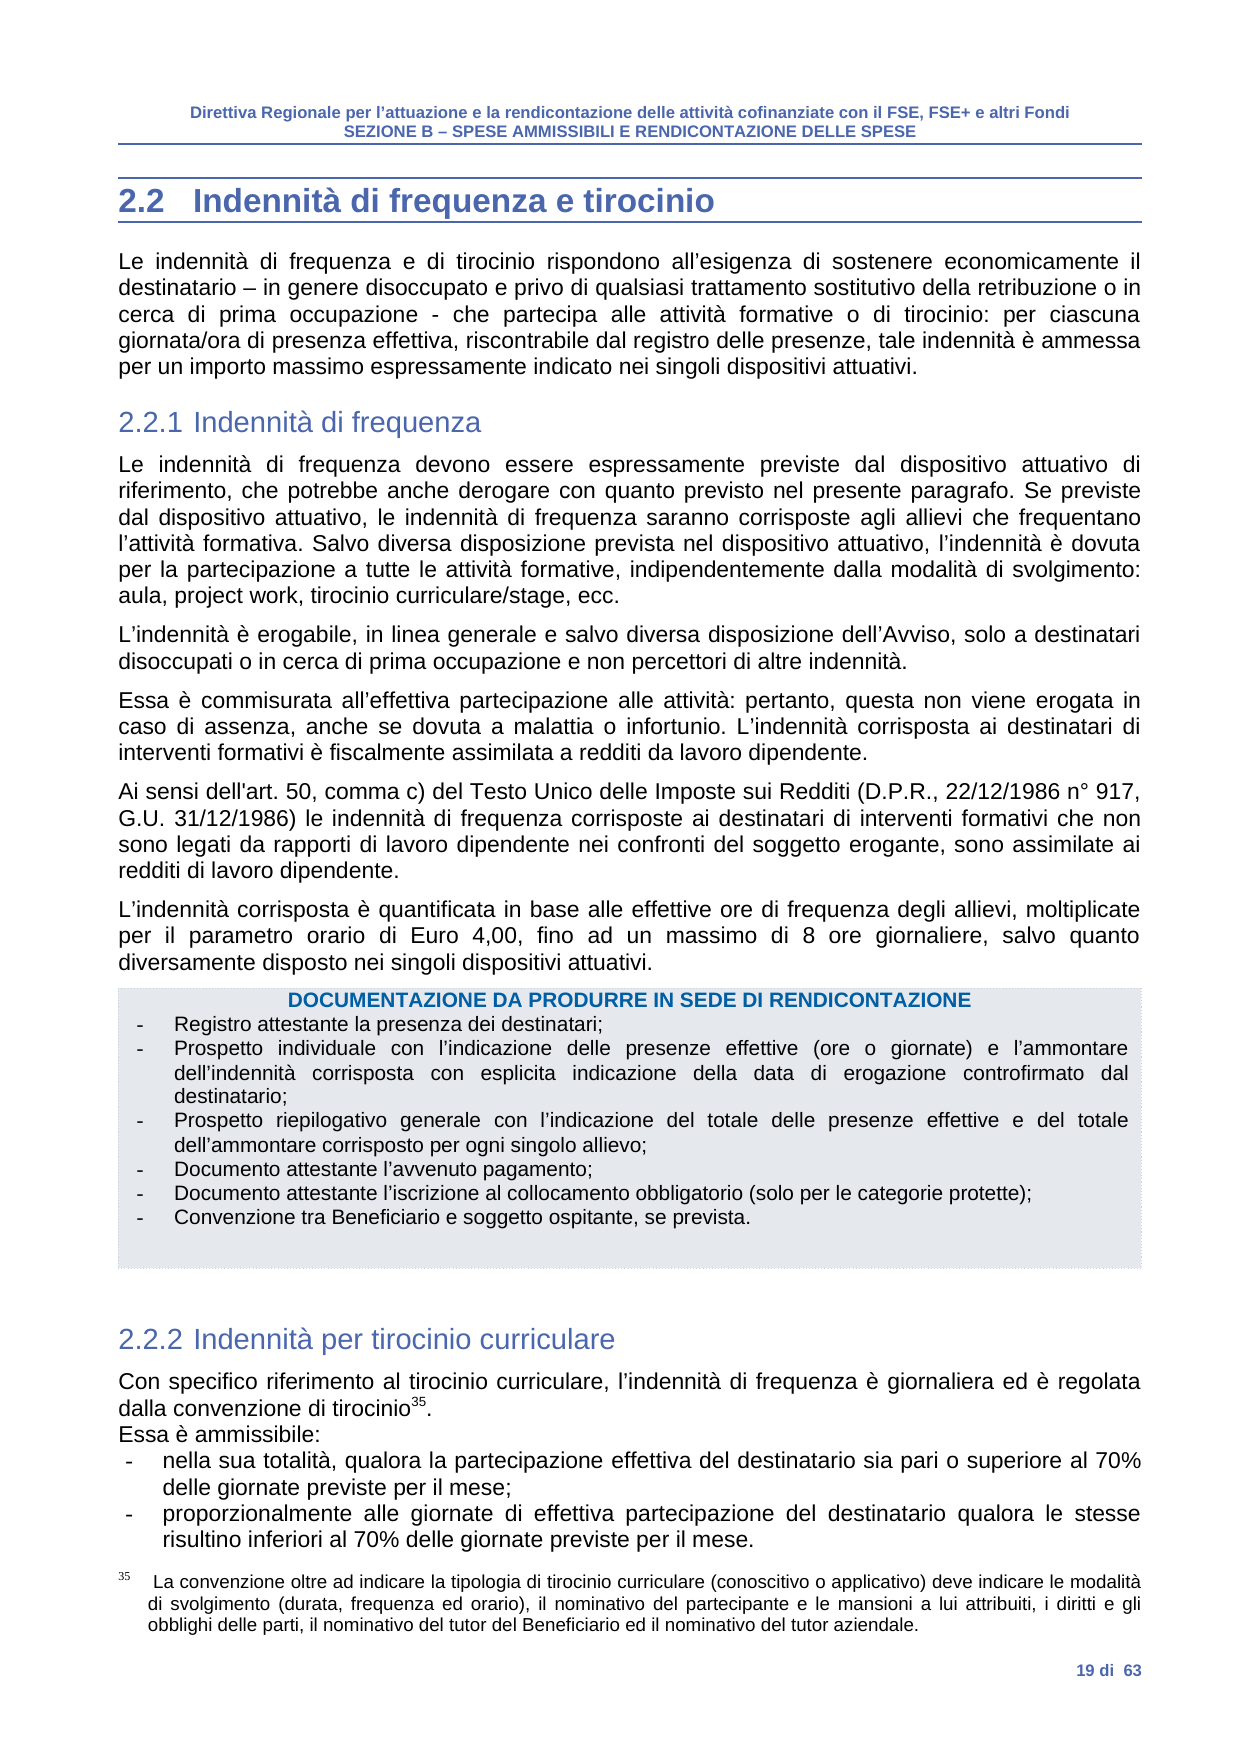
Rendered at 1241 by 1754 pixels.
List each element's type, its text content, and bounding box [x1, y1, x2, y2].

text Essa è ammissibile: [118, 1421, 1142, 1447]
subtitle Indennità di frequenza [118, 405, 1142, 438]
subtitle Indennità di frequenza e tirocinio [118, 179, 1142, 221]
table_header DOCUMENTAZIONE DA PRODURRE IN SEDE DI RENDICONTAZIONE Registro attestante la presenza dei destinatari; Prospetto individuale con l’indicazione delle presenze effettive (ore o giornate) e l’ammontare dell’indennità corrisposta con esplicita indicazione della data di erogazione controfirmato dal destinatario; Prospetto riepilogativo generale con l’indicazione del totale delle presenze effettive e del totale dell’ammontare corrisposto per ogni singolo allievo; Documento attestante l’avvenuto pagamento; Documento attestante l’iscrizione al collocamento obbligatorio (solo per le categorie protette); Convenzione tra Beneficiario e soggetto ospitante, se prevista. [118, 988, 1141, 1268]
text Le indennità di frequenza devono essere espressamente previste dal dispositivo attuativo di riferimento, che potrebbe anche derogare con quanto previsto nel presente paragrafo. Se previste dal dispositivo attuativo, le indennità di frequenza saranno corrisposte agli allievi che frequentano l’attività formativa. Salvo diversa disposizione prevista nel dispositivo attuativo, l’indennità è dovuta per la partecipazione a tutte le attività formative, indipendentemente dalla modalità di svolgimento: aula, project work, tirocinio curriculare/stage, ecc. [118, 451, 1142, 609]
subtitle Indennità per tirocinio curriculare [118, 1322, 1142, 1356]
list proporzionalmente alle giornate di effettiva partecipazione del destinatario qualora le stesse risultino inferiori al 70% delle giornate previste per il mese. [125, 1500, 1142, 1553]
text Con specifico riferimento al tirocinio curriculare, l’indennità di frequenza è giornaliera ed è regolata dalla convenzione di tirocinio. [118, 1368, 1142, 1421]
text Ai sensi dell'art. 50, comma c) del Testo Unico delle Imposte sui Redditi (D.P.R., 22/12/1986 n° 917, G.U. 31/12/1986) le indennità di frequenza corrisposte ai destinatari di interventi formativi che non sono legati da rapporti di lavoro dipendente nei confronti del soggetto erogante, sono assimilate ai redditi di lavoro dipendente. [118, 778, 1142, 883]
text L’indennità è erogabile, in linea generale e salvo diversa disposizione dell’Avviso, solo a destinatari disoccupati o in cerca di prima occupazione e non percettori di altre indennità. [118, 621, 1142, 674]
text L’indennità corrisposta è quantificata in base alle effettive ore di frequenza degli allievi, moltiplicate per il parametro orario di Euro 4,00, fino ad un massimo di 8 ore giornaliere, salvo quanto diversamente disposto nei singoli dispositivi attuativi. [118, 896, 1142, 975]
text Essa è commisurata all’effettiva partecipazione alle attività: pertanto, questa non viene erogata in caso di assenza, anche se dovuta a malattia o infortunio. L’indennità corrisposta ai destinatari di interventi formativi è fiscalmente assimilata a redditi da lavoro dipendente. [118, 687, 1142, 766]
text Le indennità di frequenza e di tirocinio rispondono all’esigenza di sostenere economicamente il destinatario – in genere disoccupato e privo di qualsiasi trattamento sostitutivo della retribuzione o in cerca di prima occupazione - che partecipa alle attività formative o di tirocinio: per ciascuna giornata/ora di presenza effettiva, riscontrabile dal registro delle presenze, tale indennità è ammessa per un importo massimo espressamente indicato nei singoli dispositivi attuativi. [118, 248, 1142, 380]
list nella sua totalità, qualora la partecipazione effettiva del destinatario sia pari o superiore al 70% delle giornate previste per il mese; [125, 1447, 1142, 1500]
